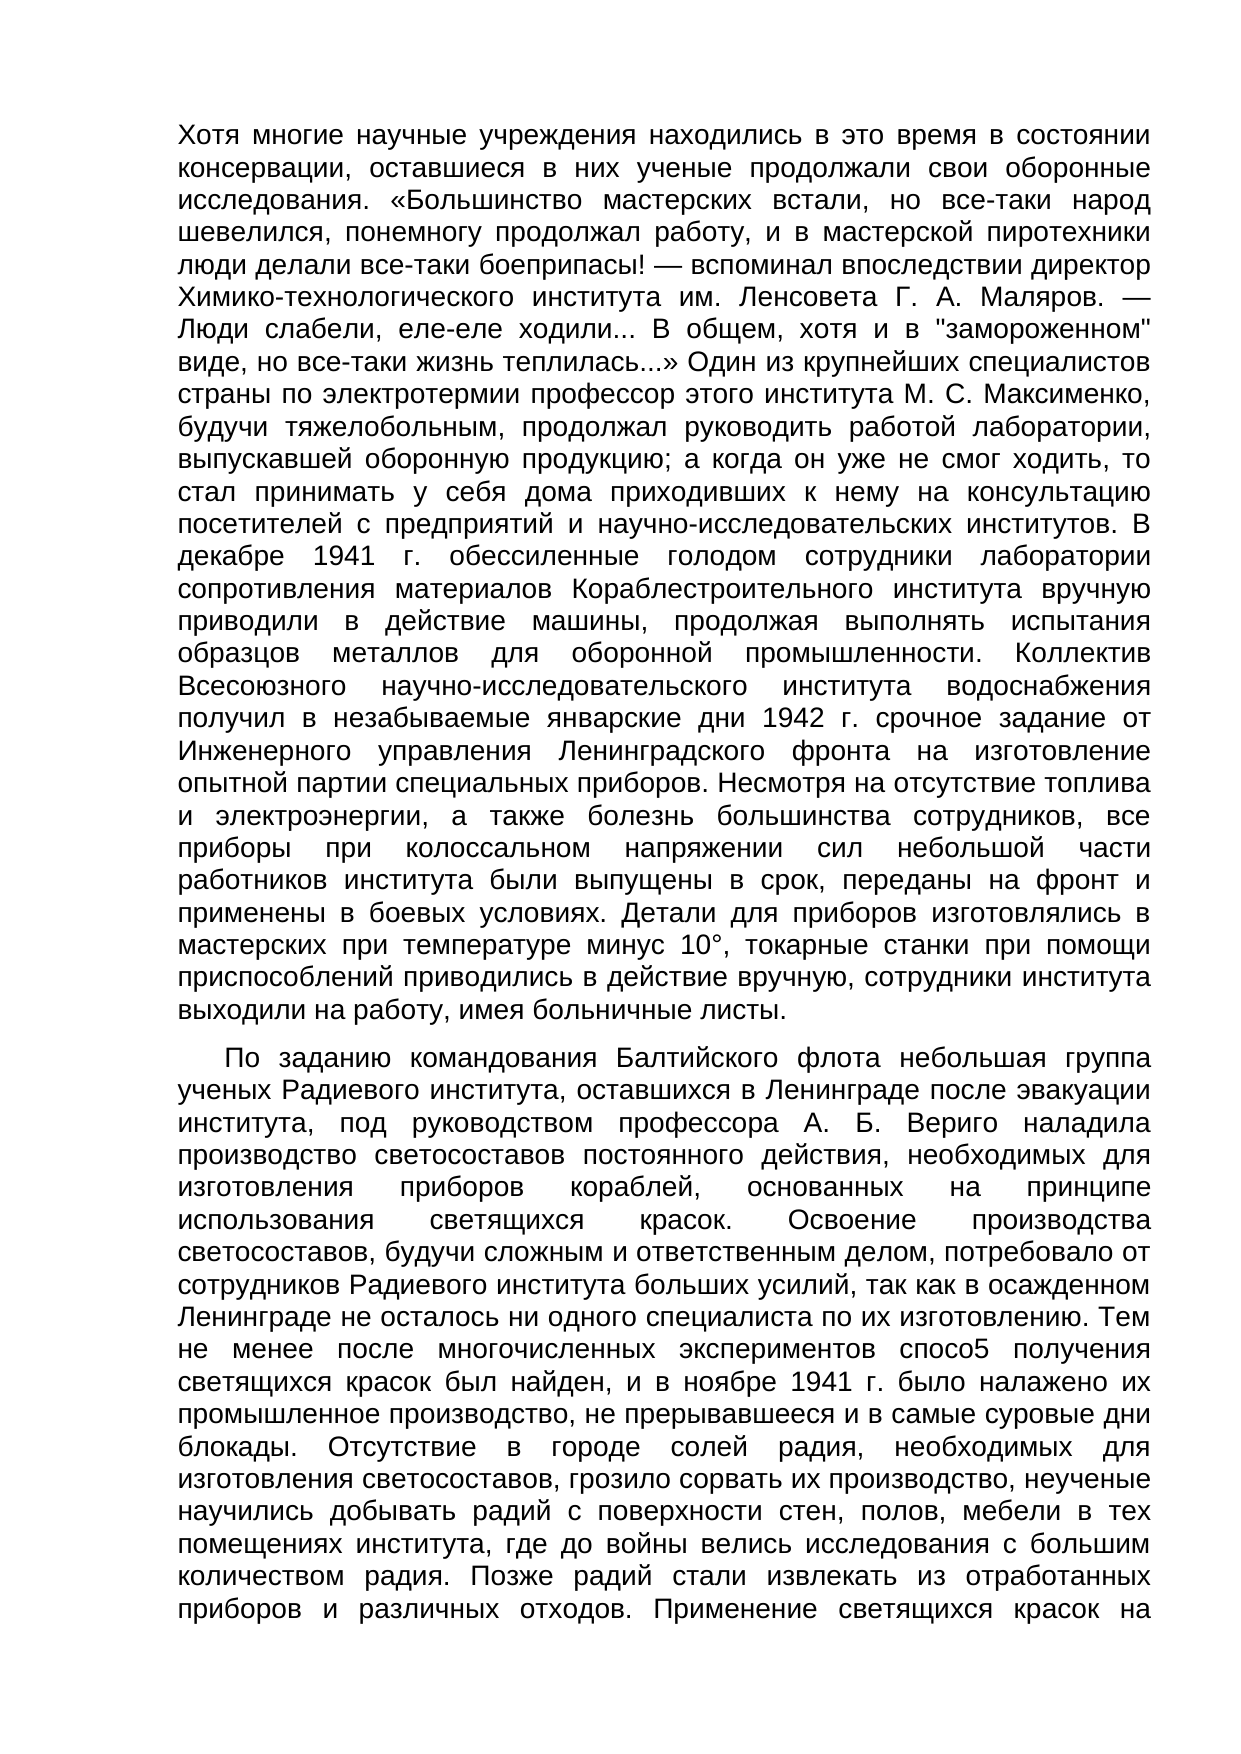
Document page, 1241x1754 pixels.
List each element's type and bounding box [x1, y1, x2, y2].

text [177, 118, 1152, 1025]
text [177, 1041, 1152, 1624]
